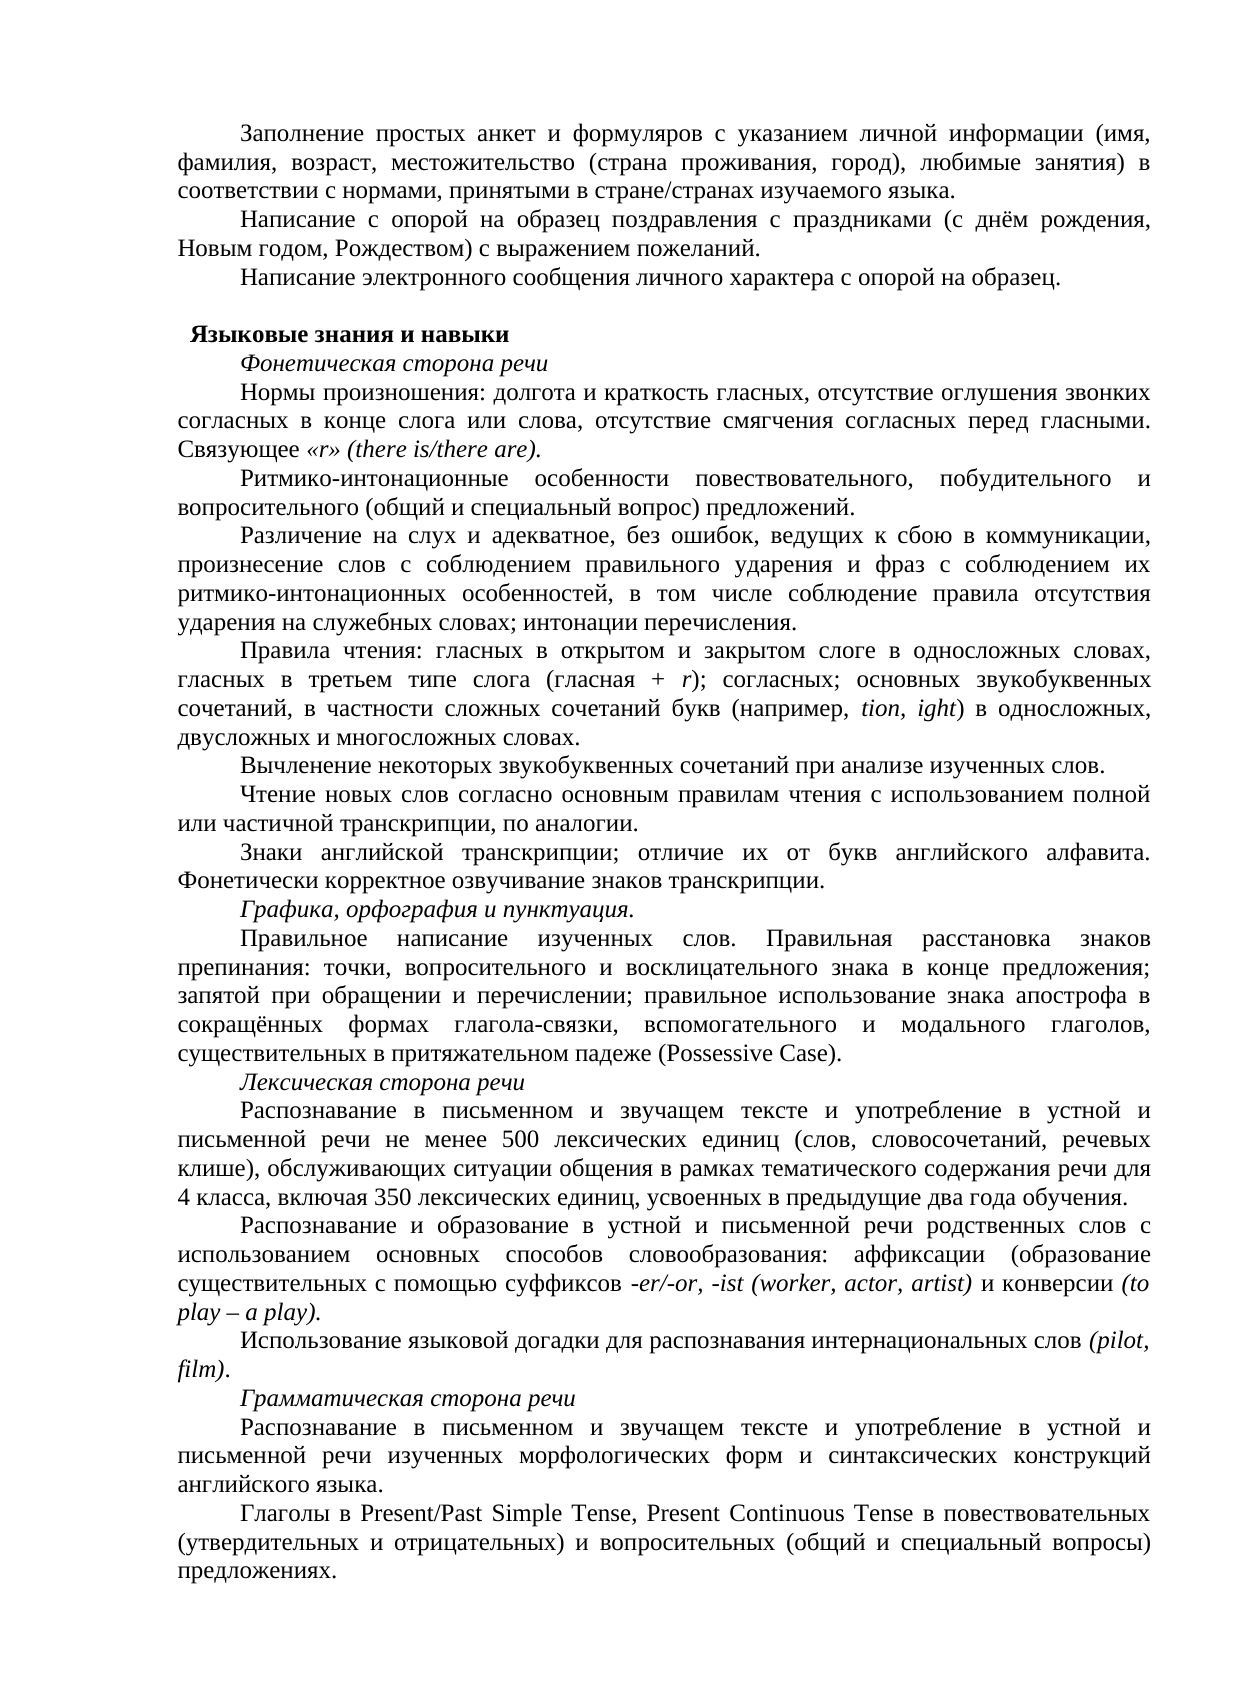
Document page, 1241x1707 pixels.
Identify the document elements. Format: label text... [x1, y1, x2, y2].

text Распознавание в письменном и звучащем тексте и употребление в устной и письменной речи изученных морфологических форм и синтаксических конструкций английского языка. [177, 1412, 1152, 1498]
text Глаголы в Present/Past Simple Tense, Present Continuous Tense в повествовательных (утвердительных и отрицательных) и вопросительных (общий и специальный вопросы) предложениях. [177, 1498, 1152, 1584]
text Вычленение некоторых звукобуквенных сочетаний при анализе изученных слов. [177, 751, 1152, 779]
text Правила чтения: гласных в открытом и закрытом слоге в односложных словах, гласных в третьем типе слога (гласная + r); согласных; основных звукобуквенных сочетаний, в частности сложных сочетаний букв (например, tion, ight) в односложных, двусложных и многосложных словах. [177, 636, 1152, 751]
text Языковые знания и навыки [190, 319, 1152, 348]
text Заполнение простых анкет и формуляров с указанием личной информации (имя, фамилия, возраст, местожительство (страна проживания, город), любимые занятия) в соответствии с нормами, принятыми в стране/странах изучаемого языка. [177, 118, 1152, 204]
text Распознавание и образование в устной и письменной речи родственных слов с использованием основных способов словообразования: аффиксации (образование существительных с помощью суффиксов -er/-or, -ist (worker, actor, artist) и конверсии (to play – a play). [177, 1211, 1152, 1326]
text Нормы произношения: долгота и краткость гласных, отсутствие оглушения звонких согласных в конце слога или слова, отсутствие смягчения согласных перед гласными. Связующее «r» (there is/there are). [177, 377, 1152, 463]
text Грамматическая сторона речи [177, 1383, 1152, 1412]
text Различение на слух и адекватное, без ошибок, ведущих к сбою в коммуникации, произнесение слов с соблюдением правильного ударения и фраз с соблюдением их ритмико-интонационных особенностей, в том числе соблюдение правила отсутствия ударения на служебных словах; интонации перечисления. [177, 521, 1152, 636]
text Ритмико-интонационные особенности повествовательного, побудительного и вопросительного (общий и специальный вопрос) предложений. [177, 463, 1152, 521]
text Графика, орфография и пунктуация. [177, 894, 1152, 923]
text Лексическая сторона речи [177, 1067, 1152, 1096]
text Правильное написание изученных слов. Правильная расстановка знаков препинания: точки, вопросительного и восклицательного знака в конце предложения; запятой при обращении и перечислении; правильное использование знака апострофа в сокращённых формах глагола-связки, вспомогательного и модального глаголов, существительных в притяжательном падеже (Possessive Case). [177, 923, 1152, 1067]
text Использование языковой догадки для распознавания интернациональных слов (pilot, film). [177, 1326, 1152, 1383]
text Фонетическая сторона речи [177, 348, 1152, 377]
text Чтение новых слов согласно основным правилам чтения с использованием полной или частичной транскрипции, по аналогии. [177, 779, 1152, 837]
text Написание электронного сообщения личного характера с опорой на образец. [177, 262, 1152, 291]
text Написание с опорой на образец поздравления с праздниками (с днём рождения, Новым годом, Рождеством) с выражением пожеланий. [177, 204, 1152, 262]
text Распознавание в письменном и звучащем тексте и употребление в устной и письменной речи не менее 500 лексических единиц (слов, словосочетаний, речевых клише), обслуживающих ситуации общения в рамках тематического содержания речи для 4 класса, включая 350 лексических единиц, усвоенных в предыдущие два года обучения. [177, 1096, 1152, 1211]
text Знаки английской транскрипции; отличие их от букв английского алфавита. Фонетически корректное озвучивание знаков транскрипции. [177, 837, 1152, 894]
